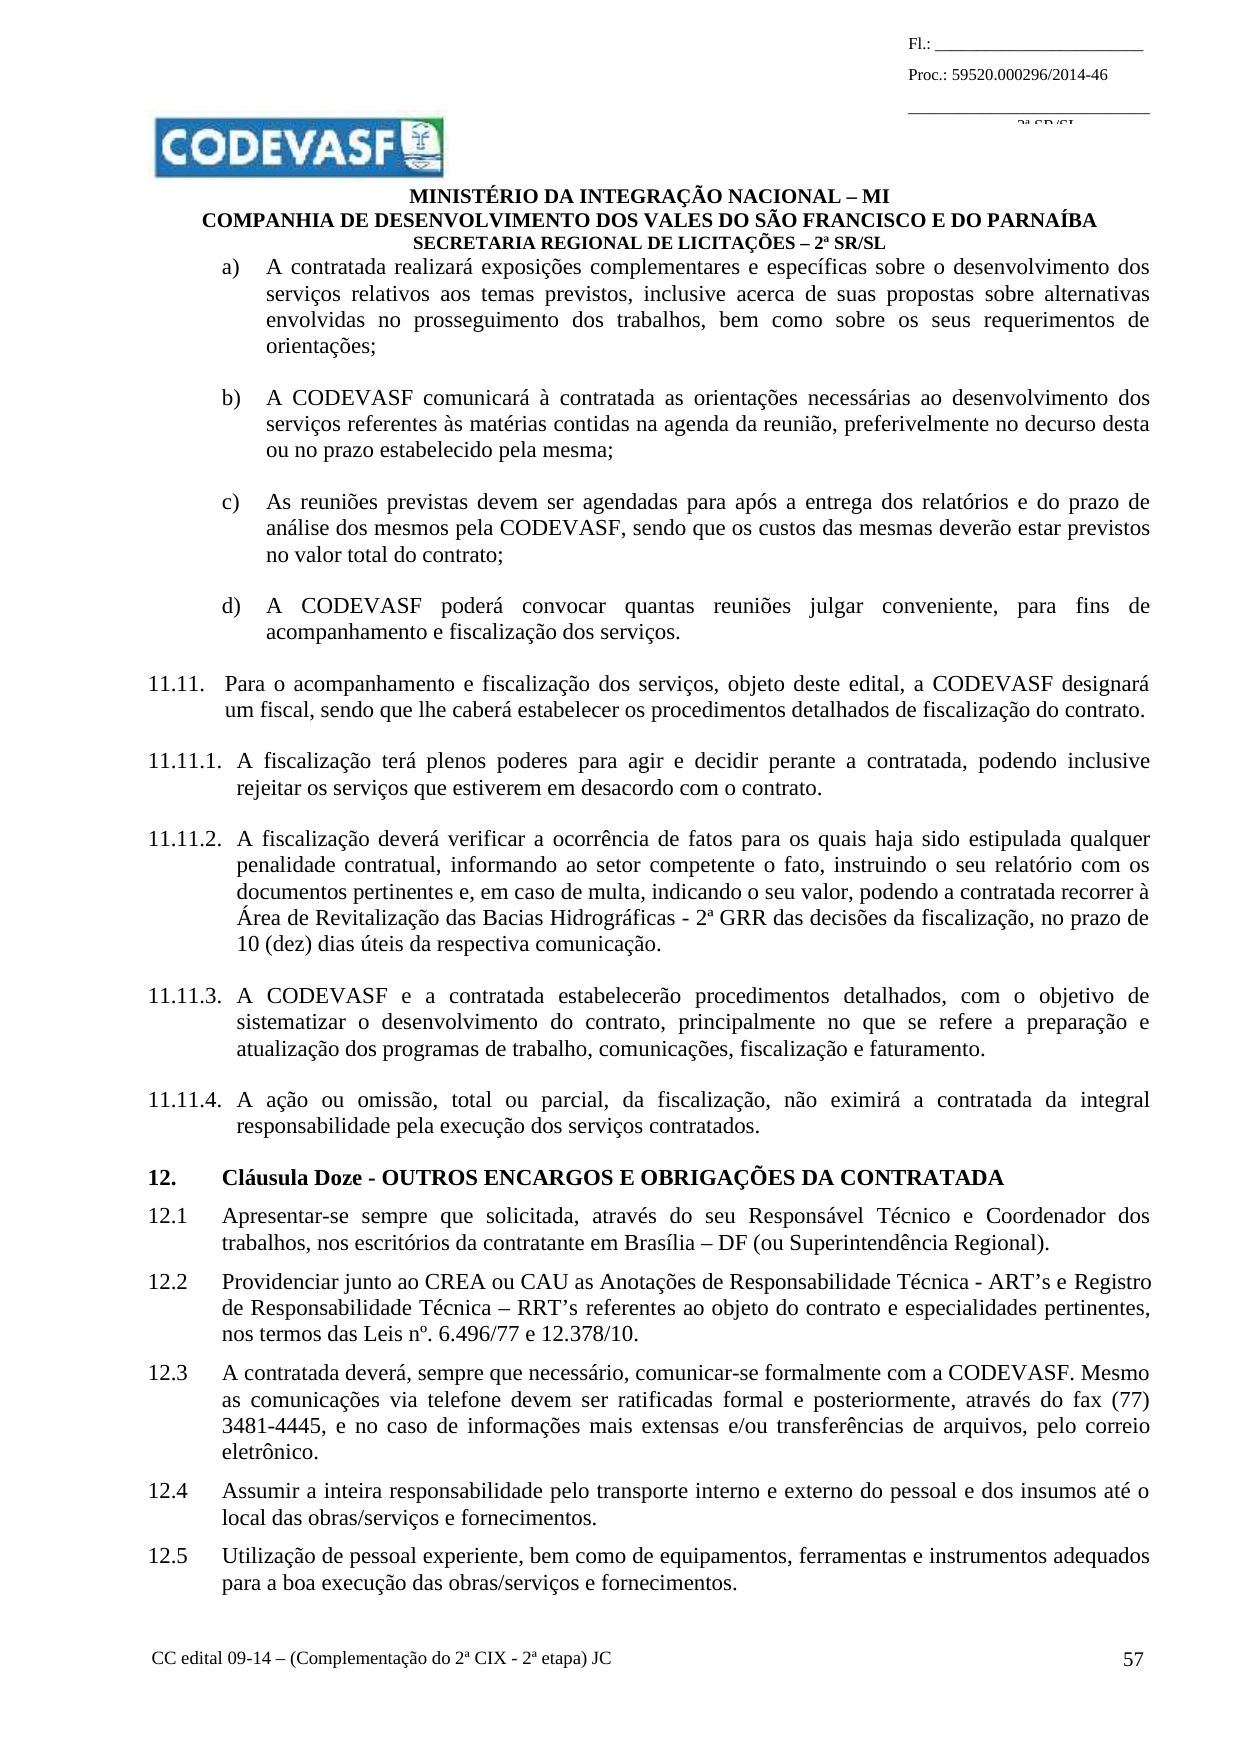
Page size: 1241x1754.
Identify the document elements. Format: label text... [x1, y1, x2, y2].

list A contratada realizará exposições complementares e específicas sobre o desenvolvimento dos serviços relativos aos temas previstos, inclusive acerca de suas propostas sobre alternativas envolvidas no prosseguimento dos trabalhos, bem como sobre os seus requerimentos de orientações; [222, 253, 1152, 359]
list As reuniões previstas devem ser agendadas para após a entrega dos relatórios e do prazo de análise dos mesmos pela CODEVASF, sendo que os custos das mesmas deverão estar previstos no valor total do contrato; [222, 488, 1152, 567]
list Providenciar junto ao CREA ou CAU as Anotações de Responsabilidade Técnica - ART’s e Registro de Responsabilidade Técnica – RRT’s referentes ao objeto do contrato e especialidades pertinentes, nos termos das Leis nº. 6.496/77 e 12.378/10. [148, 1268, 1152, 1347]
list A CODEVASF e a contratada estabelecerão procedimentos detalhados, com o objetivo de sistematizar o desenvolvimento do contrato, principalmente no que se refere a preparação e atualização dos programas de trabalho, comunicações, fiscalização e faturamento. [148, 982, 1152, 1061]
list A CODEVASF comunicará à contratada as orientações necessárias ao desenvolvimento dos serviços referentes às matérias contidas na agenda da reunião, preferivelmente no decurso desta ou no prazo estabelecido pela mesma; [222, 384, 1152, 463]
picture [147, 110, 450, 184]
list A CODEVASF poderá convocar quantas reuniões julgar conveniente, para fins de acompanhamento e fiscalização dos serviços. [222, 592, 1152, 645]
list A fiscalização terá plenos poderes para agir e decidir perante a contratada, podendo inclusive rejeitar os serviços que estiverem em desacordo com o contrato. [148, 747, 1152, 800]
list A ação ou omissão, total ou parcial, da fiscalização, não eximirá a contratada da integral responsabilidade pela execução dos serviços contratados. [148, 1086, 1152, 1139]
list Apresentar-se sempre que solicitada, através do seu Responsável Técnico e Coordenador dos trabalhos, nos escritórios da contratante em Brasília – DF (ou Superintendência Regional). [148, 1202, 1152, 1255]
list A contratada deverá, sempre que necessário, comunicar-se formalmente com a CODEVASF. Mesmo as comunicações via telefone devem ser ratificadas formal e posteriormente, através do fax (77) 3481-4445, e no caso de informações mais extensas e/ou transferências de arquivos, pelo correio eletrônico. [148, 1359, 1152, 1465]
list Assumir a inteira responsabilidade pelo transporte interno e externo do pessoal e dos insumos até o local das obras/serviços e fornecimentos. [148, 1477, 1152, 1530]
list A fiscalização deverá verificar a ocorrência de fatos para os quais haja sido estipulada qualquer penalidade contratual, informando ao setor competente o fato, instruindo o seu relatório com os documentos pertinentes e, em caso de multa, indicando o seu valor, podendo a contratada recorrer à Área de Revitalização das Bacias Hidrográficas - 2ª GRR das decisões da fiscalização, no prazo de 10 (dez) dias úteis da respectiva comunicação. [148, 825, 1152, 957]
list Para o acompanhamento e fiscalização dos serviços, objeto deste edital, a CODEVASF designará um fiscal, sendo que lhe caberá estabelecer os procedimentos detalhados de fiscalização do contrato. [148, 670, 1152, 722]
list Cláusula Doze - OUTROS ENCARGOS E OBRIGAÇÕES DA CONTRATADA [148, 1164, 1152, 1190]
list Utilização de pessoal experiente, bem como de equipamentos, ferramentas e instrumentos adequados para a boa execução das obras/serviços e fornecimentos. [148, 1542, 1152, 1595]
